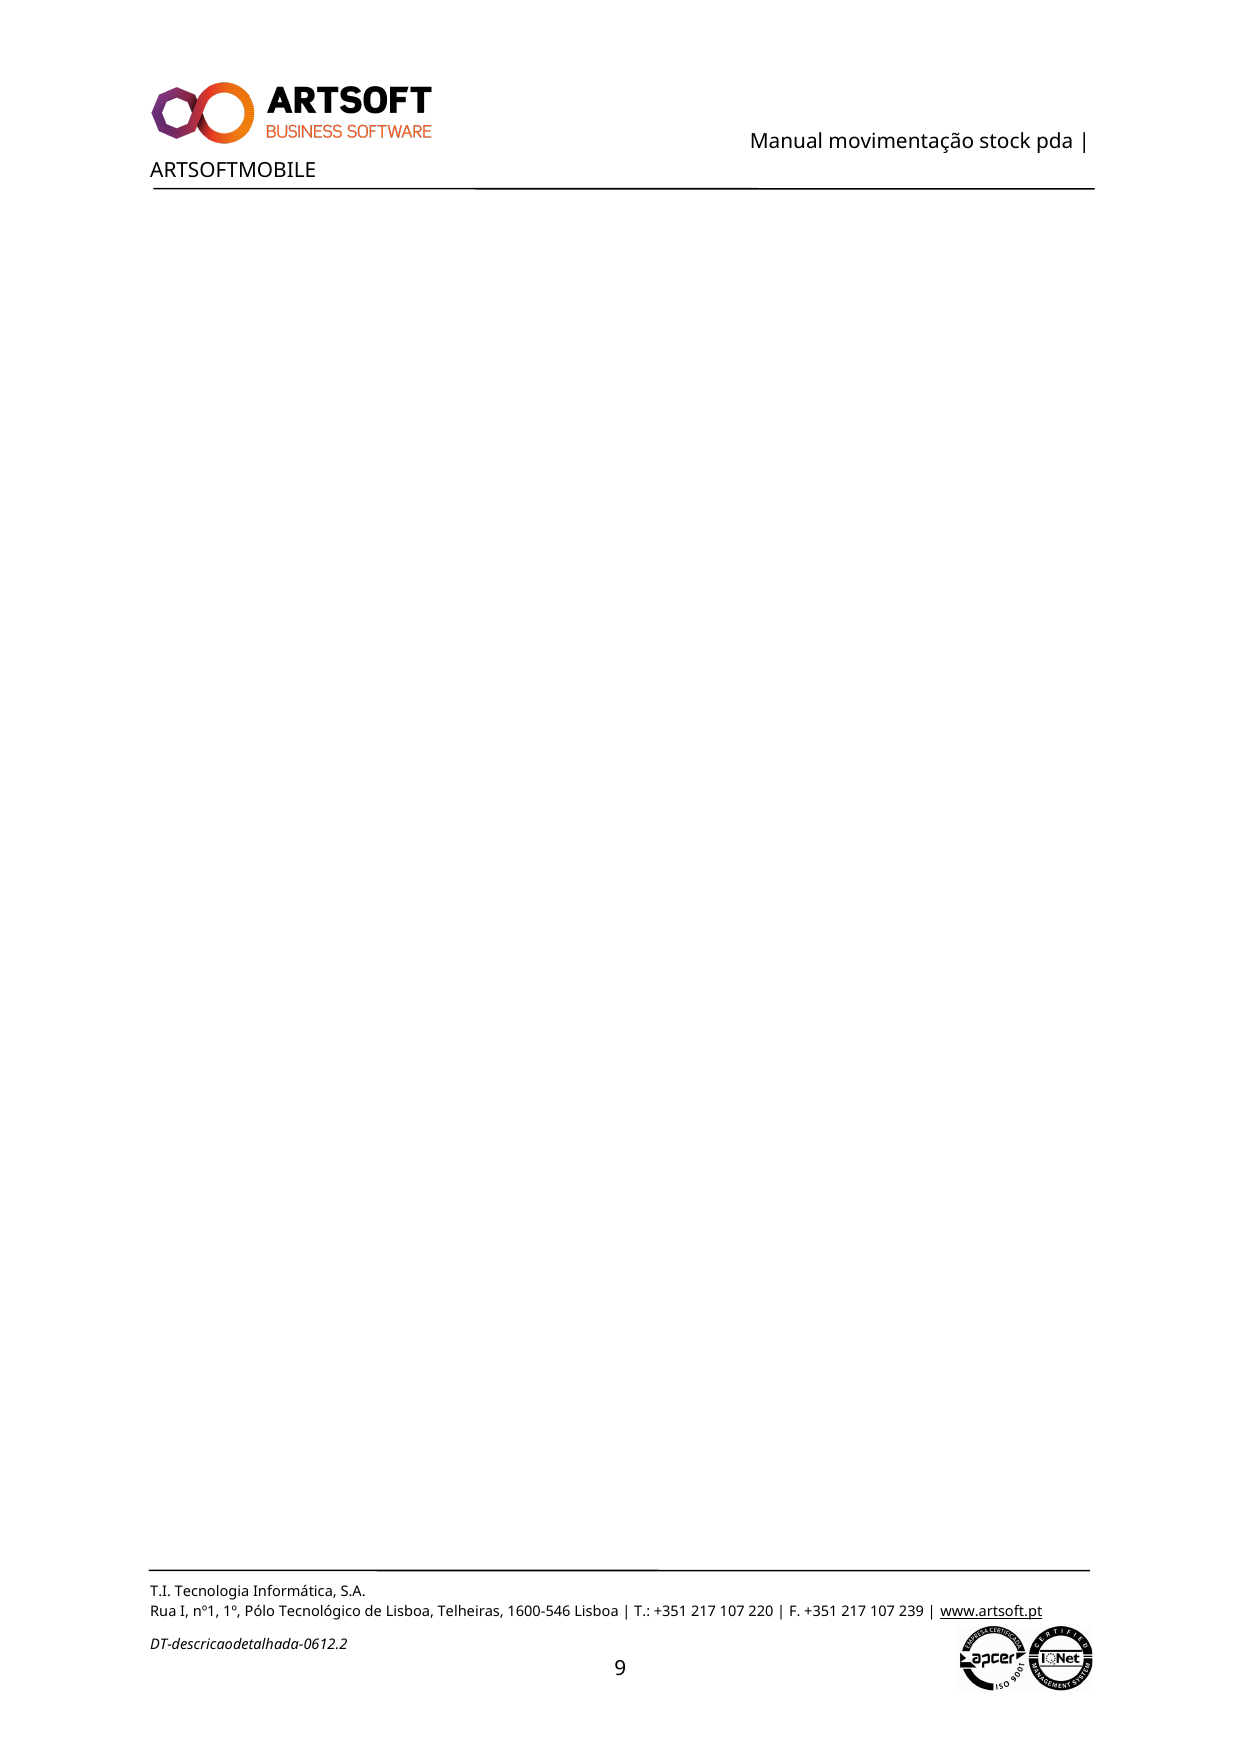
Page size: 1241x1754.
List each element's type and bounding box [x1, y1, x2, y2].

picture [956, 1626, 1093, 1692]
picture [150, 73, 449, 149]
